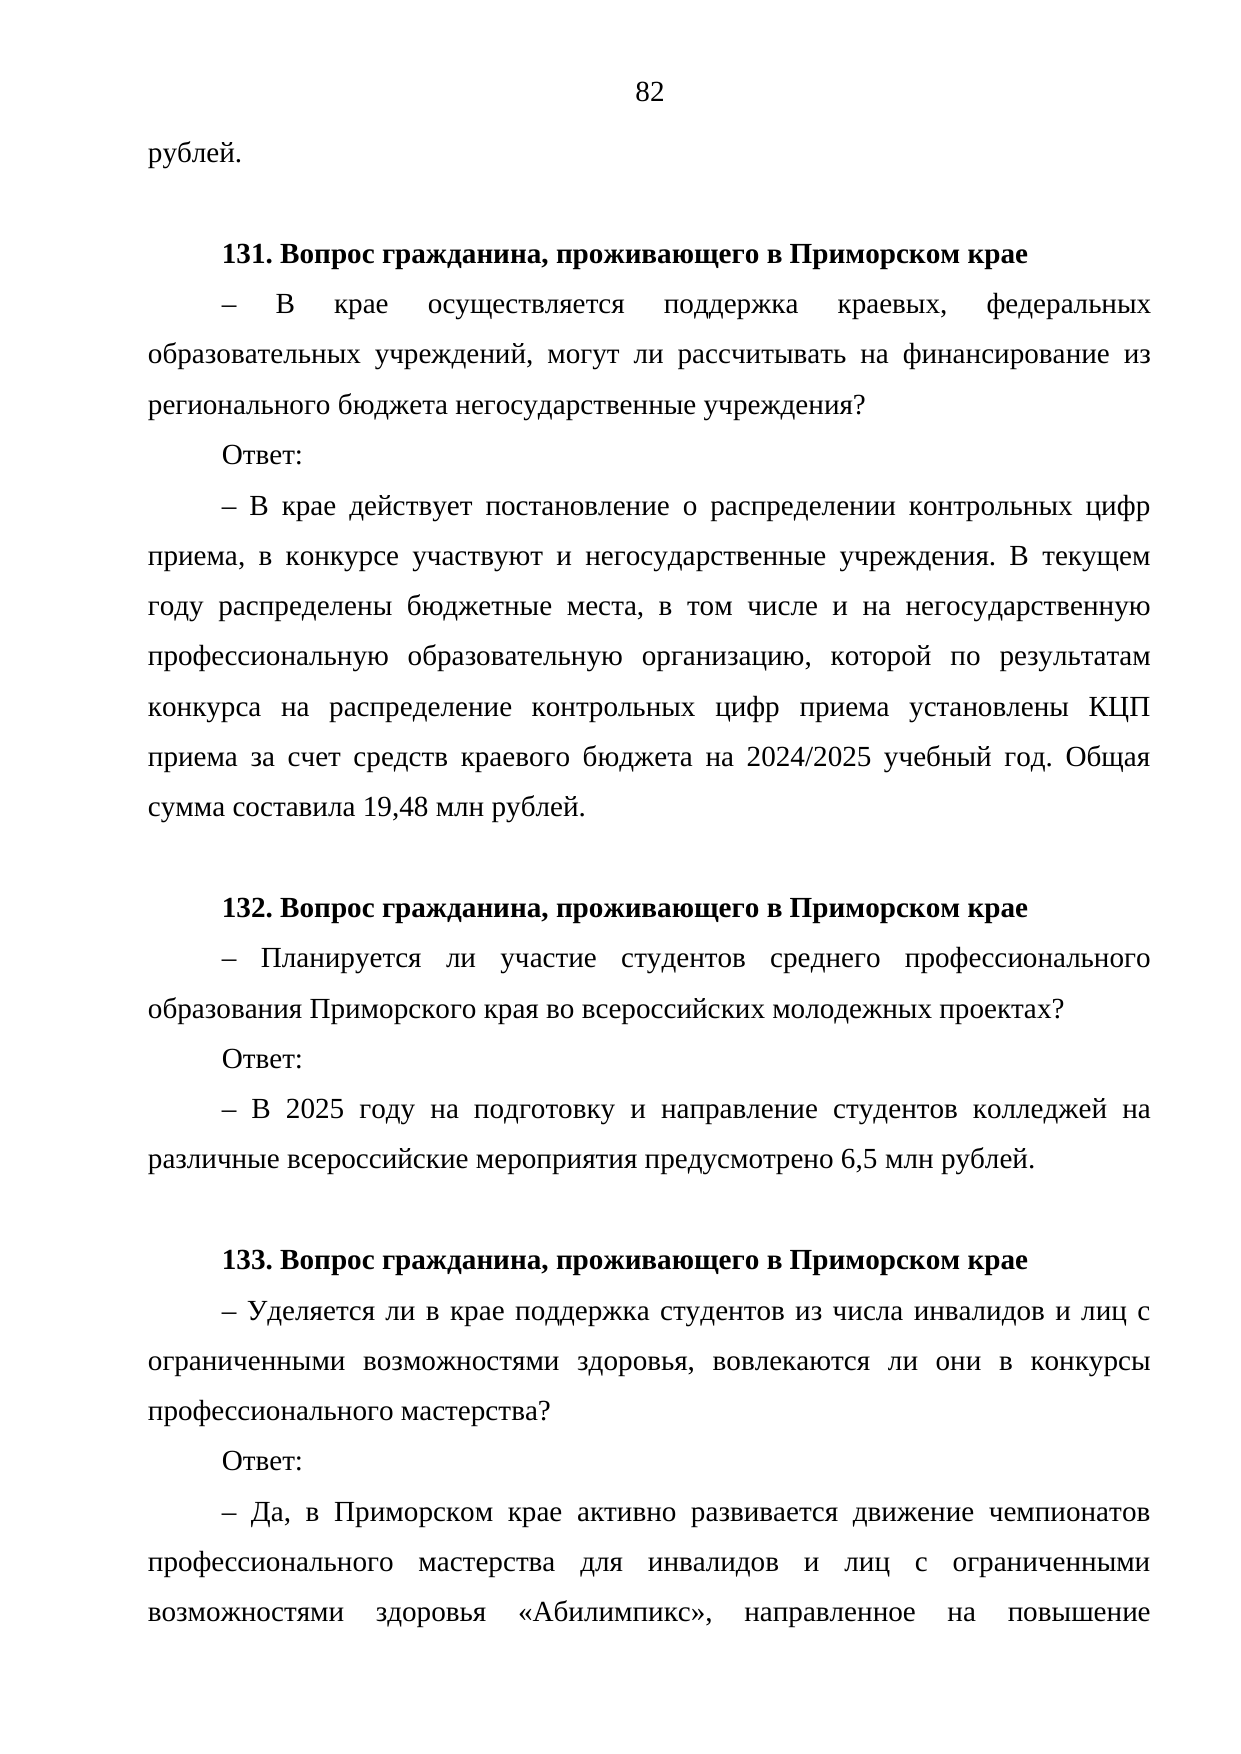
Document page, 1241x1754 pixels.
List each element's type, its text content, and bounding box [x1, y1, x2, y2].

text 133. Вопрос гражданина, проживающего в Приморском крае [148, 1242, 1152, 1276]
text 132. Вопрос гражданина, проживающего в Приморском крае [148, 890, 1152, 924]
text Ответ: [148, 437, 1152, 471]
text Ответ: [148, 1041, 1152, 1074]
text – Уделяется ли в крае поддержка студентов из числа инвалидов и лиц с ограниченными возможностями здоровья, вовлекаются ли они в конкурсы профессионального мастерства? [148, 1293, 1152, 1427]
text – В крае действует постановление о распределении контрольных цифр приема, в конкурсе участвуют и негосударственные учреждения. В текущем году распределены бюджетные места, в том числе и на негосударственную профессиональную образовательную организацию, которой по результатам конкурса на распределение контрольных цифр приема установлены КЦП приема за счет средств краевого бюджета на 2024/2025 учебный год. Общая сумма составила 19,48 млн рублей. [148, 488, 1152, 823]
text 131. Вопрос гражданина, проживающего в Приморском крае [148, 236, 1152, 269]
text – В 2025 году на подготовку и направление студентов колледжей на различные всероссийские мероприятия предусмотрено 6,5 млн рублей. [148, 1091, 1152, 1175]
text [148, 1494, 1152, 1628]
text – Планируется ли участие студентов среднего профессионального образования Приморского края во всероссийских молодежных проектах? [148, 940, 1152, 1024]
text Ответ: [148, 1443, 1152, 1477]
text – В крае осуществляется поддержка краевых, федеральных образовательных учреждений, могут ли рассчитывать на финансирование из регионального бюджета негосударственные учреждения? [148, 286, 1152, 421]
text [148, 135, 1152, 169]
